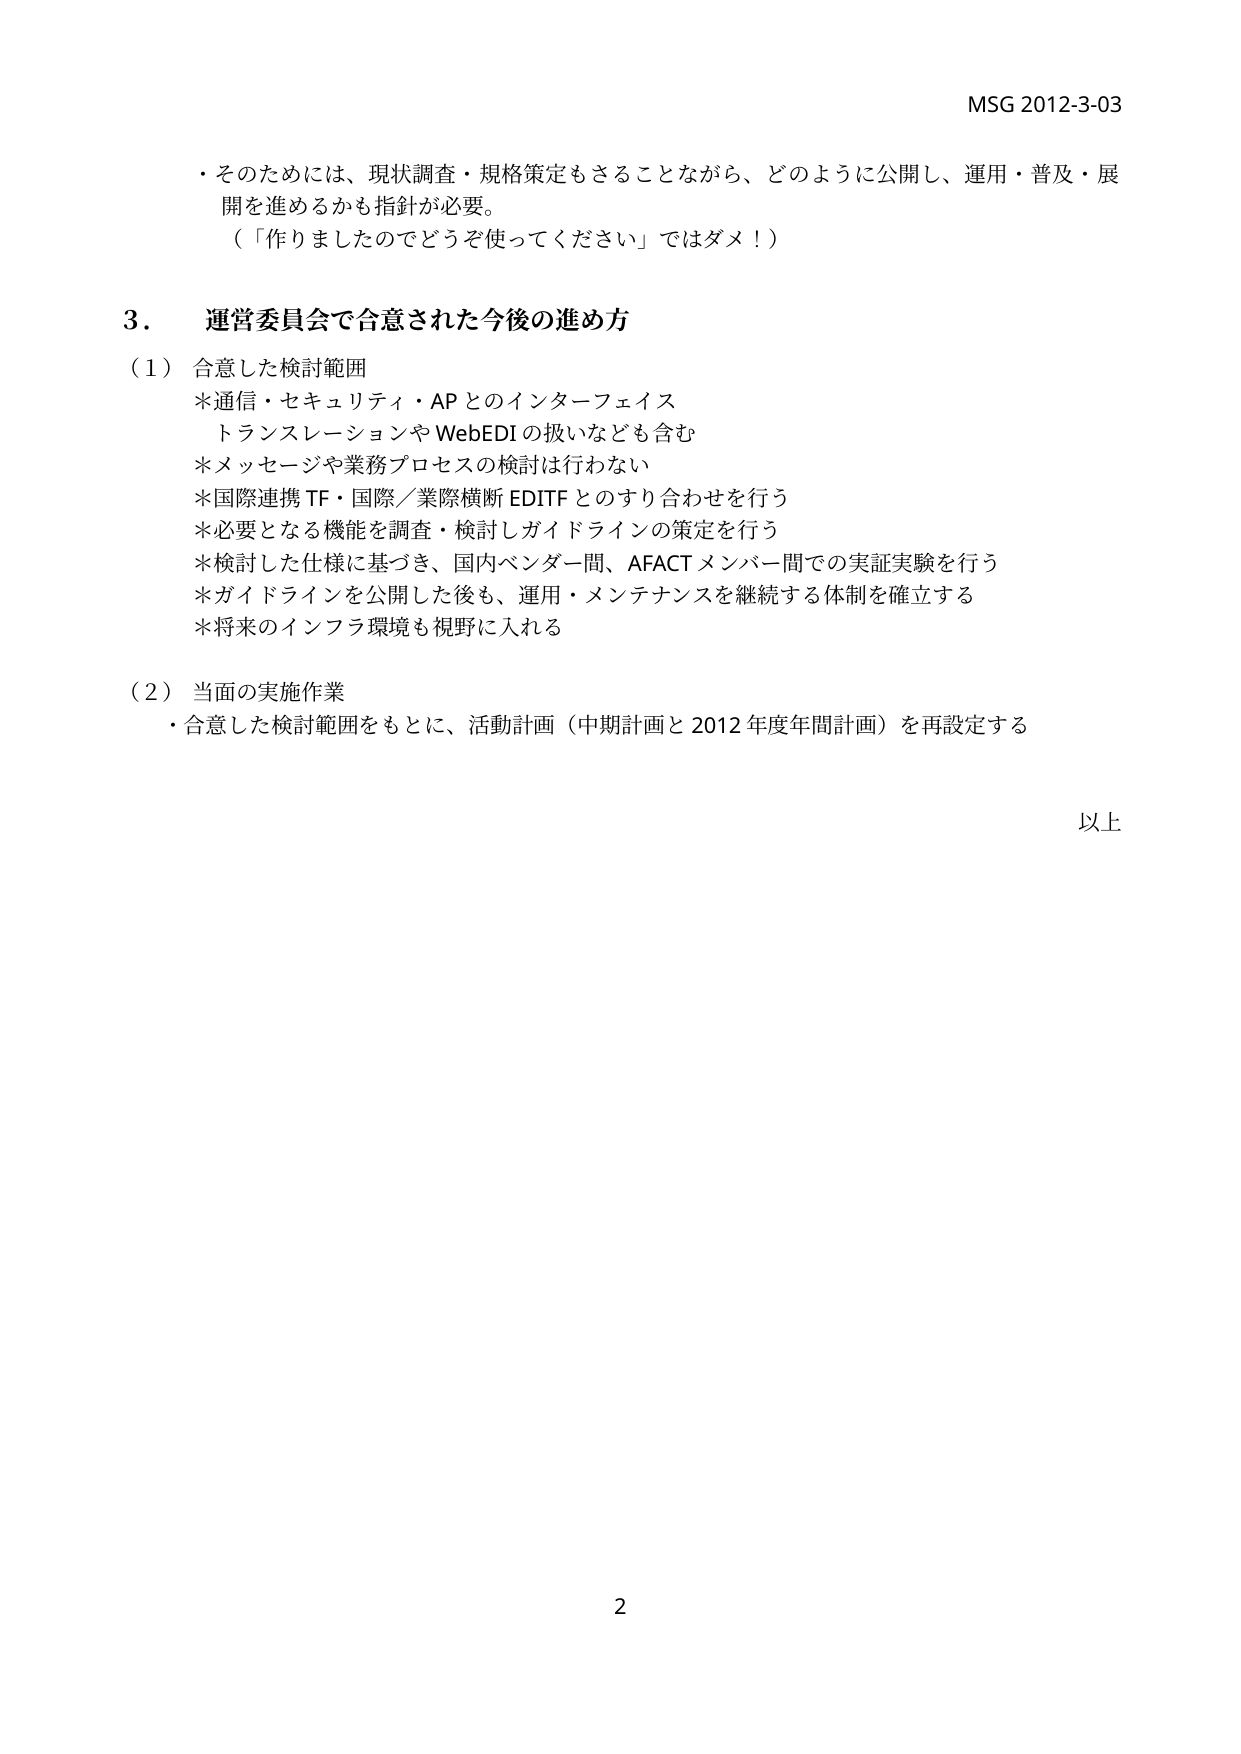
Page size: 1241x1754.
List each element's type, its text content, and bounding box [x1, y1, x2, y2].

text ＊必要となる機能を調査・検討しガイドラインの策定を行う [192, 513, 1122, 545]
text 以上 [118, 804, 1122, 837]
list 運営委員会で合意された今後の進め方 [118, 286, 1122, 351]
text ＊ガイドラインを公開した後も、運用・メンテナンスを継続する体制を確立する [192, 578, 1122, 610]
list 合意した検討範囲 [118, 351, 1122, 383]
text ・合意した検討範囲をもとに、活動計画（中期計画と2012年度年間計画）を再設定する [162, 707, 1122, 740]
text ＊検討した仕様に基づき、国内ベンダー間、AFACTメンバー間での実証実験を行う [192, 545, 1122, 578]
text ＊メッセージや業務プロセスの検討は行わない [192, 448, 1122, 481]
text トランスレーションやWebEDIの扱いなども含む [192, 416, 1122, 448]
text ＊将来のインフラ環境も視野に入れる [192, 610, 1122, 643]
text ・そのためには、現状調査・規格策定もさることながら、どのように公開し、運用・普及・展開を進めるかも指針が必要。 （「作りましたのでどうぞ使ってください」ではダメ！） [192, 157, 1122, 254]
text ＊国際連携TF・国際／業際横断EDITFとのすり合わせを行う [192, 481, 1122, 513]
list 当面の実施作業 [118, 675, 1122, 707]
text ＊通信・セキュリティ・APとのインターフェイス [192, 383, 1122, 416]
